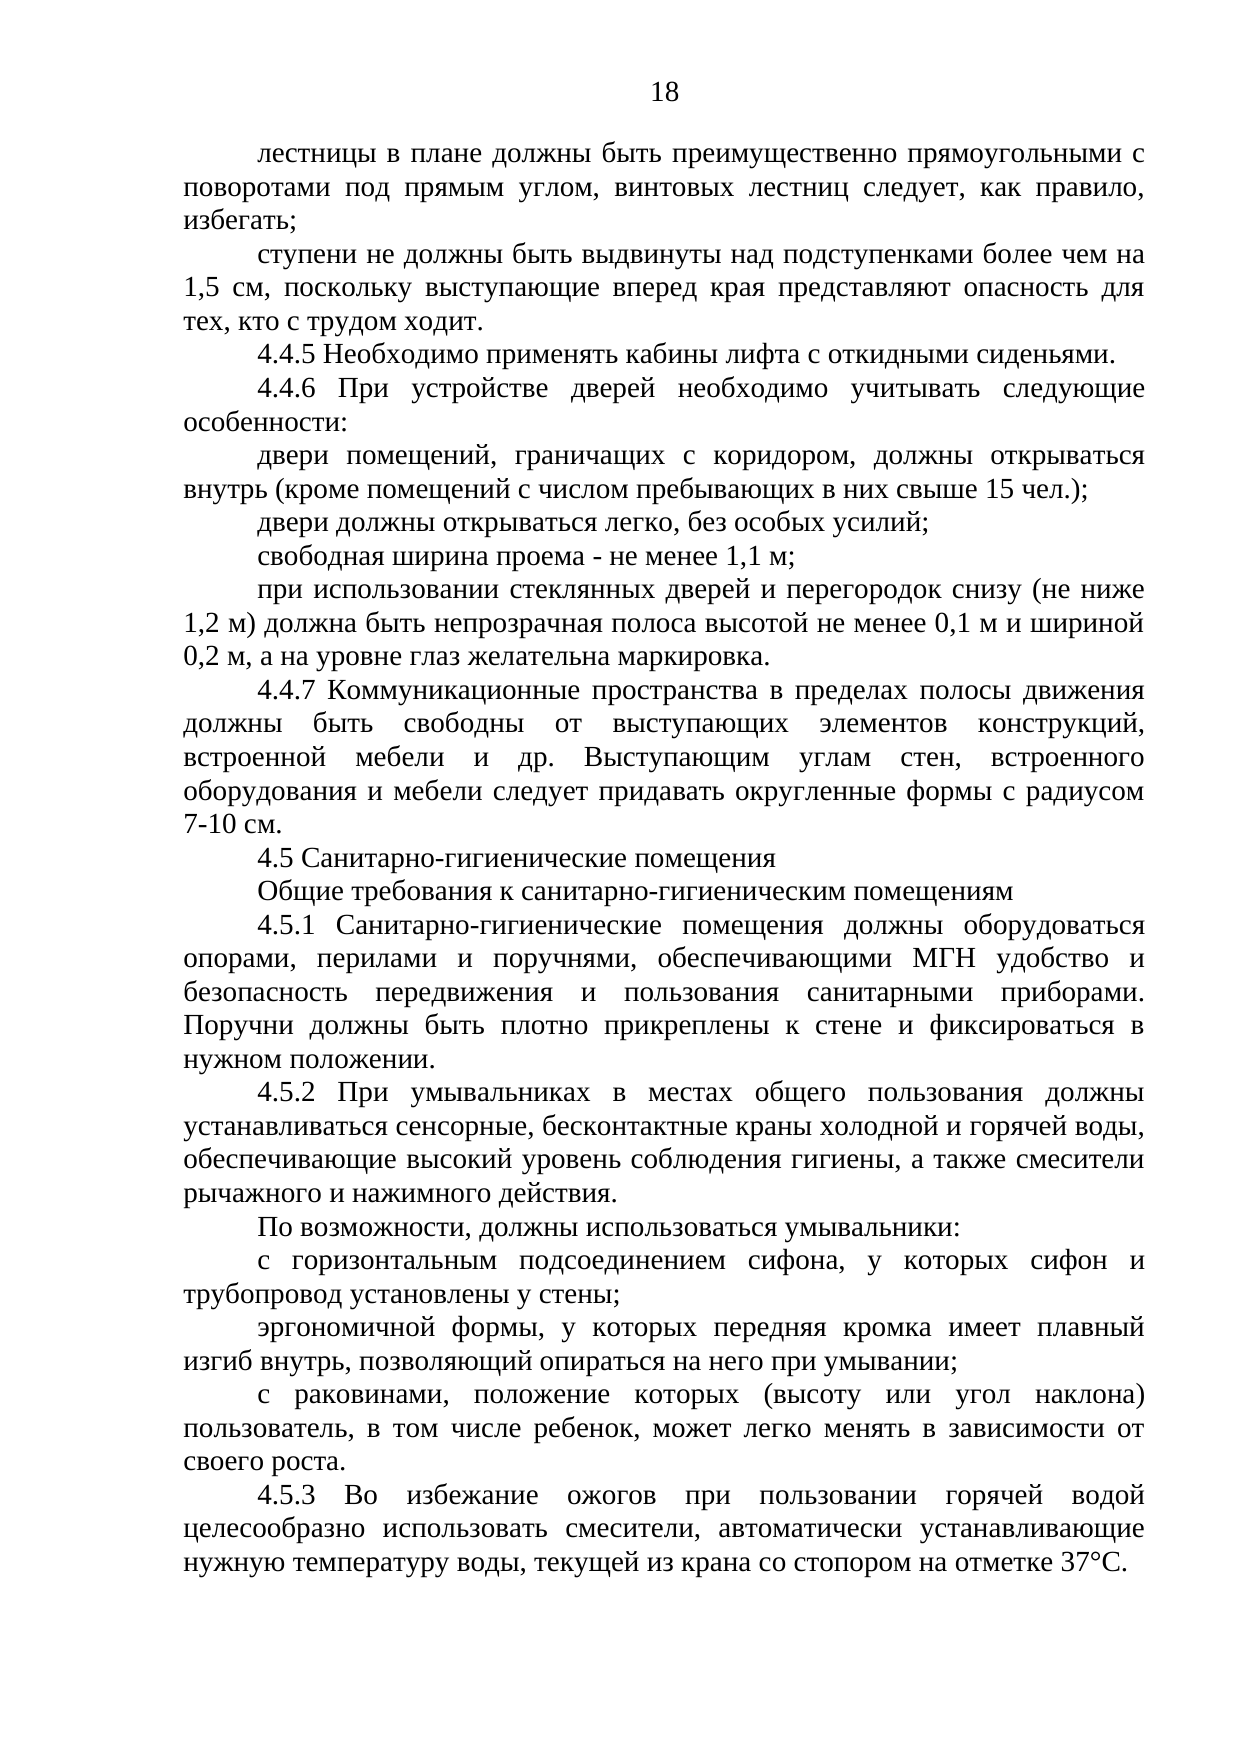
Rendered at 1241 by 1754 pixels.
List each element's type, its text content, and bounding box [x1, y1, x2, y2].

text 4.4.5 Необходимо применять кабины лифта с откидными сиденьями. [183, 337, 1146, 370]
text с раковинами, положение которых (высоту или угол наклона) пользователь, в том числе ребенок, может легко менять в зависимости от своего роста. [183, 1376, 1146, 1477]
text 4.5.1 Санитарно-гигиенические помещения должны оборудоваться опорами, перилами и поручнями, обеспечивающими МГН удобство и безопасность передвижения и пользования санитарными приборами. Поручни должны быть плотно прикреплены к стене и фиксироваться в нужном положении. [183, 907, 1146, 1074]
text 4.5.2 При умывальниках в местах общего пользования должны устанавливаться сенсорные, бесконтактные краны холодной и горячей воды, обеспечивающие высокий уровень соблюдения гигиены, а также смесители рычажного и нажимного действия. [183, 1074, 1146, 1209]
text 4.5.3 Во избежание ожогов при пользовании горячей водой целесообразно использовать смесители, автоматически устанавливающие нужную температуру воды, текущей из крана со стопором на отметке 37°С. [183, 1477, 1146, 1578]
text По возможности, должны использоваться умывальники: [183, 1209, 1146, 1242]
text при использовании стеклянных дверей и перегородок снизу (не ниже 1,2 м) должна быть непрозрачная полоса высотой не менее 0,1 м и шириной 0,2 м, а на уровне глаз желательна маркировка. [183, 571, 1146, 672]
text двери помещений, граничащих с коридором, должны открываться внутрь (кроме помещений с числом пребывающих в них свыше 15 чел.); [183, 437, 1146, 504]
text 4.4.7 Коммуникационные пространства в пределах полосы движения должны быть свободны от выступающих элементов конструкций, встроенной мебели и др. Выступающим углам стен, встроенного оборудования и мебели следует придавать округленные формы с радиусом 7-10 см. [183, 672, 1146, 840]
text свободная ширина проема - не менее 1,1 м; [183, 538, 1146, 571]
text Общие требования к санитарно-гигиеническим помещениям [183, 873, 1146, 907]
text 4.5 Санитарно-гигиенические помещения [183, 840, 1146, 873]
text эргономичной формы, у которых передняя кромка имеет плавный изгиб внутрь, позволяющий опираться на него при умывании; [183, 1309, 1146, 1376]
text 4.4.6 При устройстве дверей необходимо учитывать следующие особенности: [183, 370, 1146, 437]
text лестницы в плане должны быть преимущественно прямоугольными с поворотами под прямым углом, винтовых лестниц следует, как правило, избегать; [183, 135, 1146, 236]
text ступени не должны быть выдвинуты над подступенками более чем на 1,5 см, поскольку выступающие вперед края представляют опасность для тех, кто с трудом ходит. [183, 236, 1146, 337]
text двери должны открываться легко, без особых усилий; [183, 504, 1146, 538]
text с горизонтальным подсоединением сифона, у которых сифон и трубопровод установлены у стены; [183, 1242, 1146, 1309]
